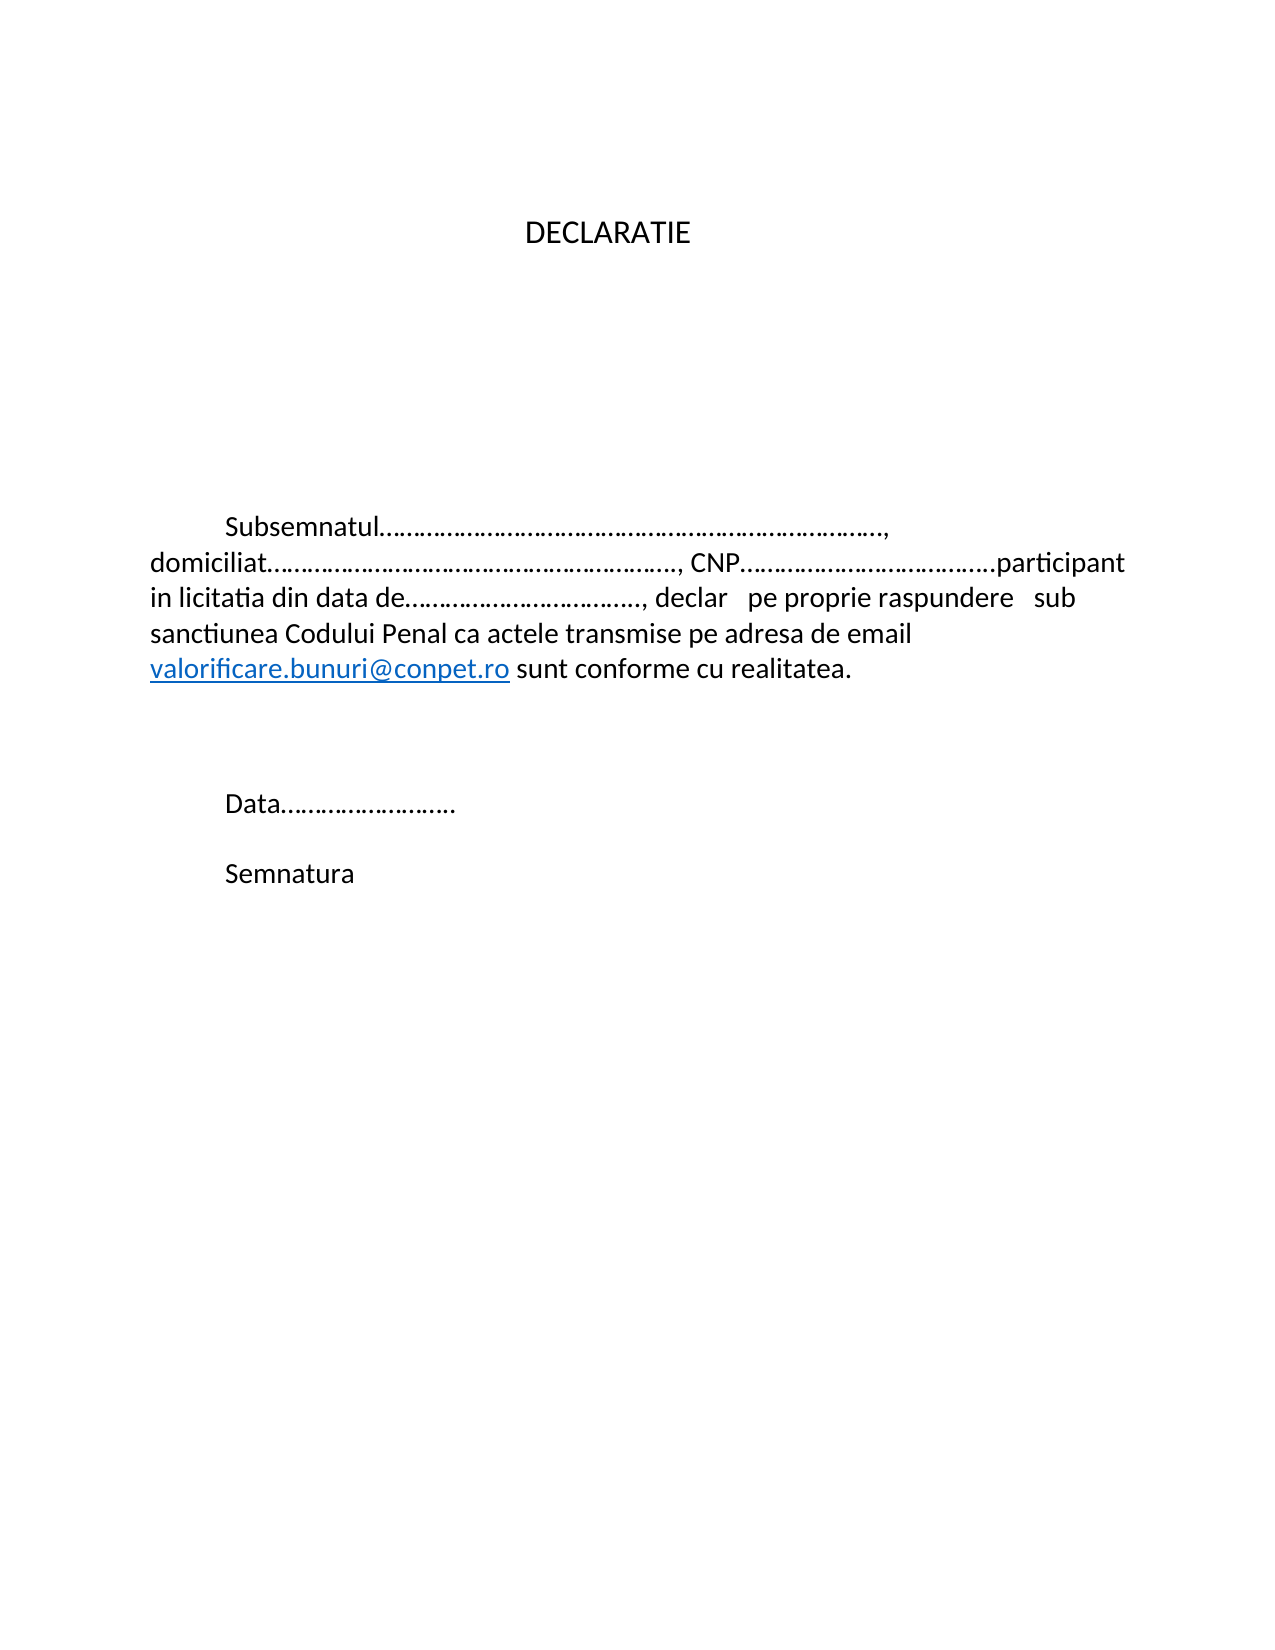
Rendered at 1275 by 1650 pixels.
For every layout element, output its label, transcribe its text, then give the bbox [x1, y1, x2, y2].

text DECLARATIE [450, 211, 1153, 251]
text Subsemnatul…………………………………………………………………, domiciliat……………………………………………………., CNP………………………………..participant in licitatia din data de…………………………….., declar pe proprie raspundere sub sanctiunea Codului Penal ca actele transmise pe adresa de email [150, 508, 1153, 651]
text Semnatura [150, 856, 1153, 891]
text valorificare.bunuri@conpet.ro sunt conforme cu realitatea. [150, 651, 1153, 686]
text Data…………………….. [150, 785, 1153, 821]
